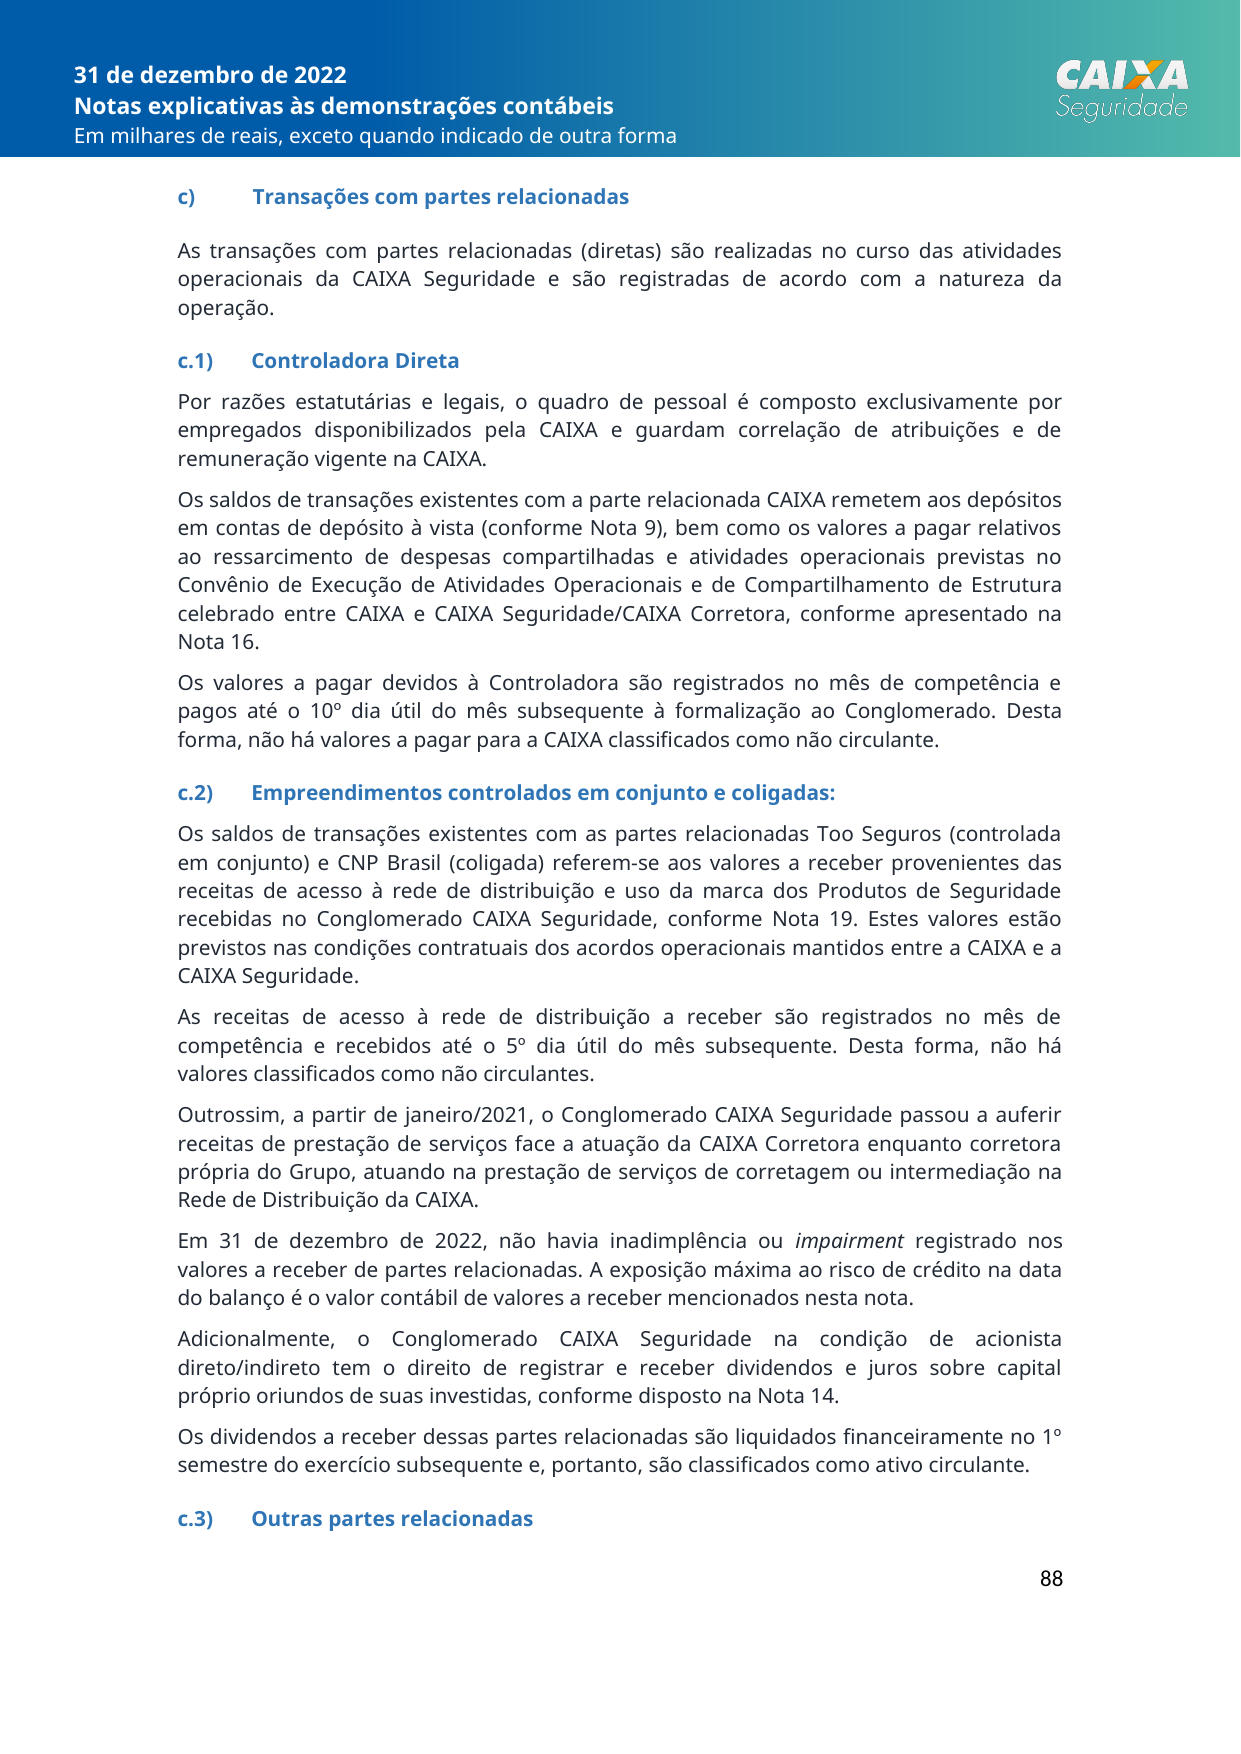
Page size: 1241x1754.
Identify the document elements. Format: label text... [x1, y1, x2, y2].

text Os saldos de transações existentes com a parte relacionada CAIXA remetem aos depósitos em contas de depósito à vista (conforme Nota 9), bem como os valores a pagar relativos ao ressarcimento de despesas compartilhadas e atividades operacionais previstas no Convênio de Execução de Atividades Operacionais e de Compartilhamento de Estrutura celebrado entre CAIXA e CAIXA Seguridade/CAIXA Corretora, conforme apresentado na Nota 16. [177, 485, 1063, 656]
text Os dividendos a receber dessas partes relacionadas são liquidados financeiramente no 1º semestre do exercício subsequente e, portanto, são classificados como ativo circulante. [177, 1422, 1063, 1479]
text Os valores a pagar devidos à Controladora são registrados no mês de competência e pagos até o 10º dia útil do mês subsequente à formalização ao Conglomerado. Desta forma, não há valores a pagar para a CAIXA classificados como não circulante. [177, 668, 1063, 753]
text c.3) Outras partes relacionadas [177, 1504, 1063, 1532]
text As receitas de acesso à rede de distribuição a receber são registrados no mês de competência e recebidos até o 5º dia útil do mês subsequente. Desta forma, não há valores classificados como não circulantes. [177, 1002, 1063, 1088]
text Outrossim, a partir de janeiro/2021, o Conglomerado CAIXA Seguridade passou a auferir receitas de prestação de serviços face a atuação da CAIXA Corretora enquanto corretora própria do Grupo, atuando na prestação de serviços de corretagem ou intermediação na Rede de Distribuição da CAIXA. [177, 1100, 1063, 1214]
text c.2) Empreendimentos controlados em conjunto e coligadas: [177, 778, 1063, 807]
text Em 31 de dezembro de 2022, não havia inadimplência ou impairment registrado nos valores a receber de partes relacionadas. A exposição máxima ao risco de crédito na data do balanço é o valor contábil de valores a receber mencionados nesta nota. [177, 1226, 1063, 1312]
text Adicionalmente, o Conglomerado CAIXA Seguridade na condição de acionista direto/indireto tem o direito de registrar e receber dividendos e juros sobre capital próprio oriundos de suas investidas, conforme disposto na Nota 14. [177, 1324, 1063, 1409]
text Por razões estatutárias e legais, o quadro de pessoal é composto exclusivamente por empregados disponibilizados pela CAIXA e guardam correlação de atribuições e de remuneração vigente na CAIXA. [177, 387, 1063, 472]
list Transações com partes relacionadas [177, 182, 1063, 211]
text As transações com partes relacionadas (diretas) são realizadas no curso das atividades operacionais da CAIXA Seguridade e são registradas de acordo com a natureza da operação. [177, 236, 1063, 321]
picture [1054, 59, 1190, 124]
text c.1) Controladora Direta [177, 346, 1063, 374]
text Os saldos de transações existentes com as partes relacionadas Too Seguros (controlada em conjunto) e CNP Brasil (coligada) referem-se aos valores a receber provenientes das receitas de acesso à rede de distribuição e uso da marca dos Produtos de Seguridade recebidas no Conglomerado CAIXA Seguridade, conforme Nota 19. Estes valores estão previstos nas condições contratuais dos acordos operacionais mantidos entre a CAIXA e a CAIXA Seguridade. [177, 819, 1063, 990]
